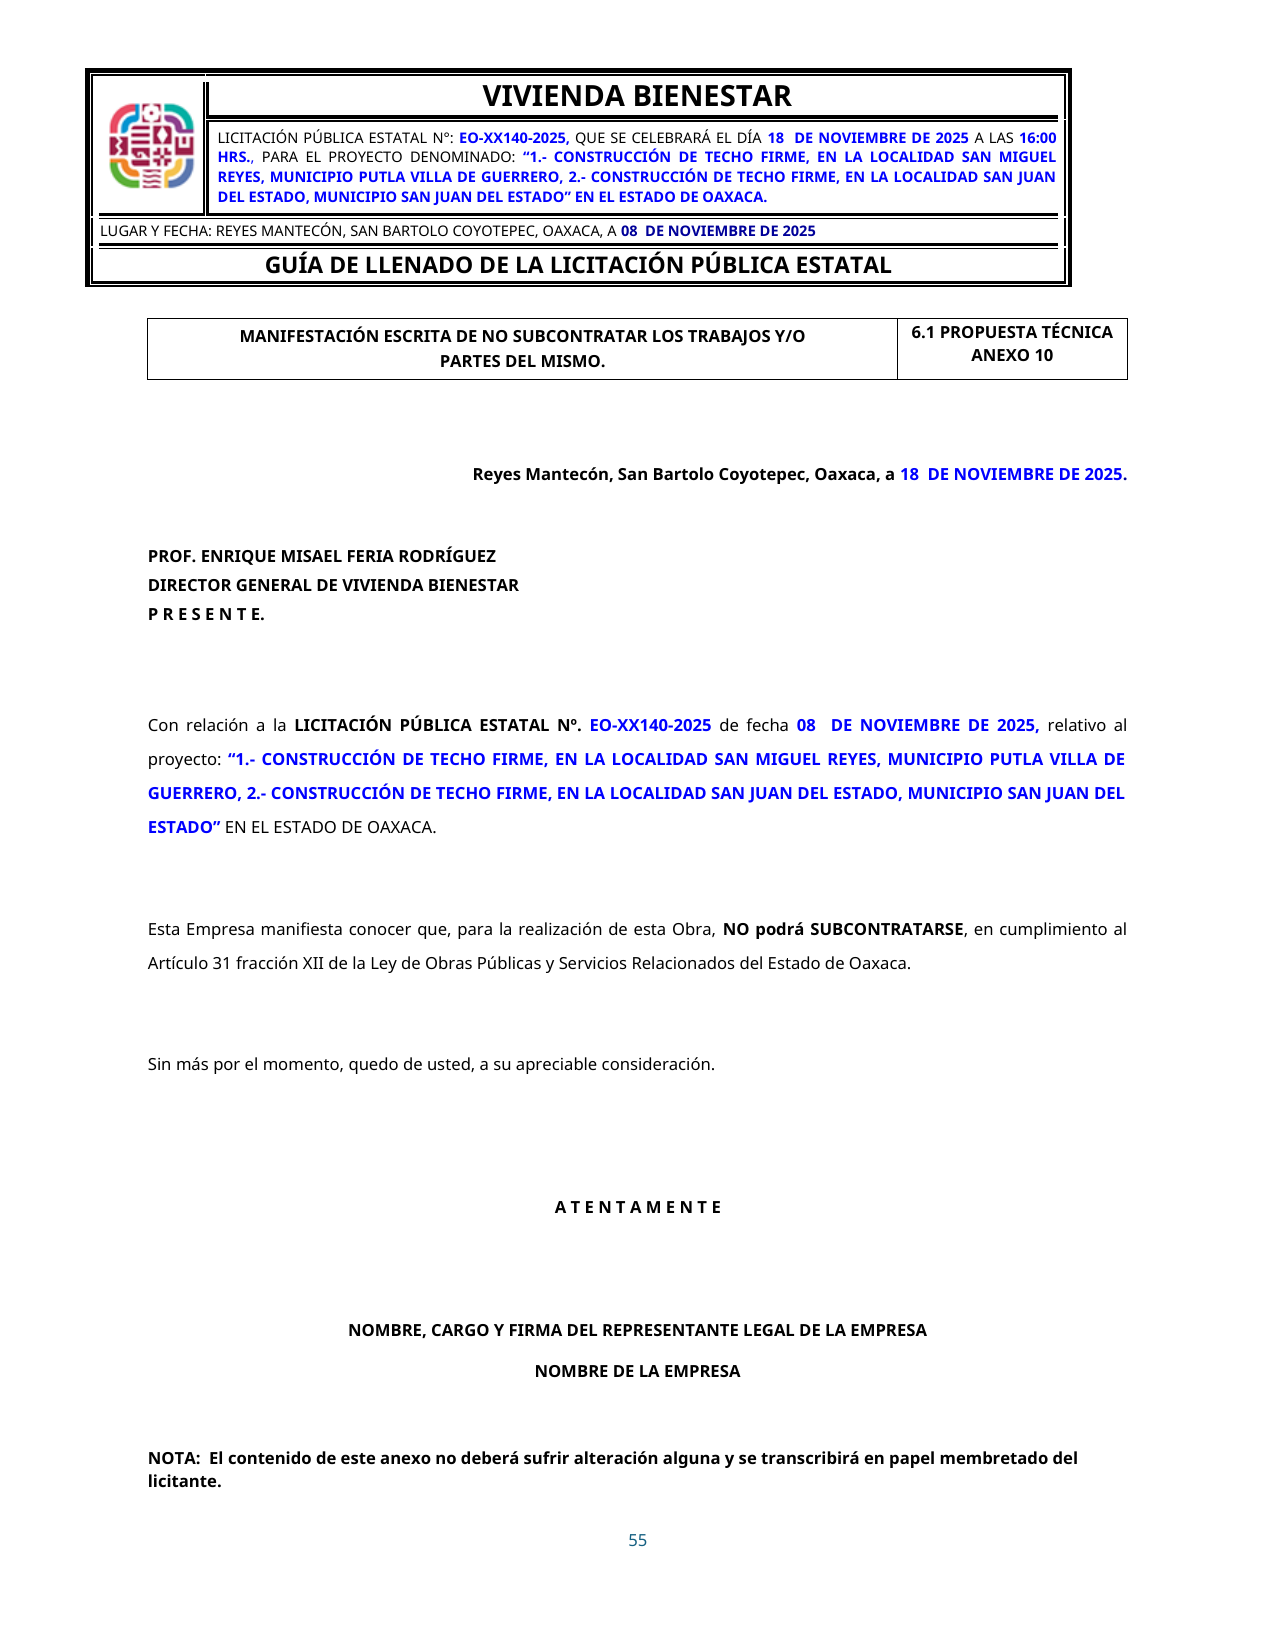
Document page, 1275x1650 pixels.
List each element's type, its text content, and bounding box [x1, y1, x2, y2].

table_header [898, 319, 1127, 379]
text P R E S E N T E. [148, 602, 1127, 625]
text PROF. ENRIQUE MISAEL FERIA RODRÍGUEZ [148, 544, 1127, 567]
text NOTA: El contenido de este anexo no deberá sufrir alteración alguna y se transcribirá en papel membretado del licitante. [148, 1446, 1127, 1492]
list Con relación a la LICITACIÓN PÚBLICA ESTATAL Nº. EO-XX140-2025 de fecha 08 DE NOVIEMBRE DE 2025, relativo al proyecto: “1.- CONSTRUCCIÓN DE TECHO FIRME, EN LA LOCALIDAD SAN MIGUEL REYES, MUNICIPIO PUTLA VILLA DE GUERRERO, 2.- CONSTRUCCIÓN DE TECHO FIRME, EN LA LOCALIDAD SAN JUAN DEL ESTADO, MUNICIPIO SAN JUAN DEL ESTADO” EN EL ESTADO DE OAXACA. [148, 713, 1127, 838]
picture [98, 95, 203, 194]
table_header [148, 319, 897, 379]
text DIRECTOR GENERAL DE VIVIENDA BIENESTAR [148, 573, 1127, 596]
text Reyes Mantecón, San Bartolo Coyotepec, Oaxaca, a 18 DE NOVIEMBRE DE 2025. [148, 462, 1127, 485]
text NOMBRE DE LA EMPRESA [148, 1360, 1127, 1383]
text NOMBRE, CARGO Y FIRMA DEL REPRESENTANTE LEGAL DE LA EMPRESA [148, 1319, 1127, 1341]
text A T E N T A M E N T E [148, 1195, 1127, 1218]
text Sin más por el momento, quedo de usted, a su apreciable consideración. [148, 1053, 1127, 1075]
text Esta Empresa manifiesta conocer que, para la realización de esta Obra, NO podrá SUBCONTRATARSE, en cumplimiento al Artículo 31 fracción XII de la Ley de Obras Públicas y Servicios Relacionados del Estado de Oaxaca. [148, 917, 1127, 974]
